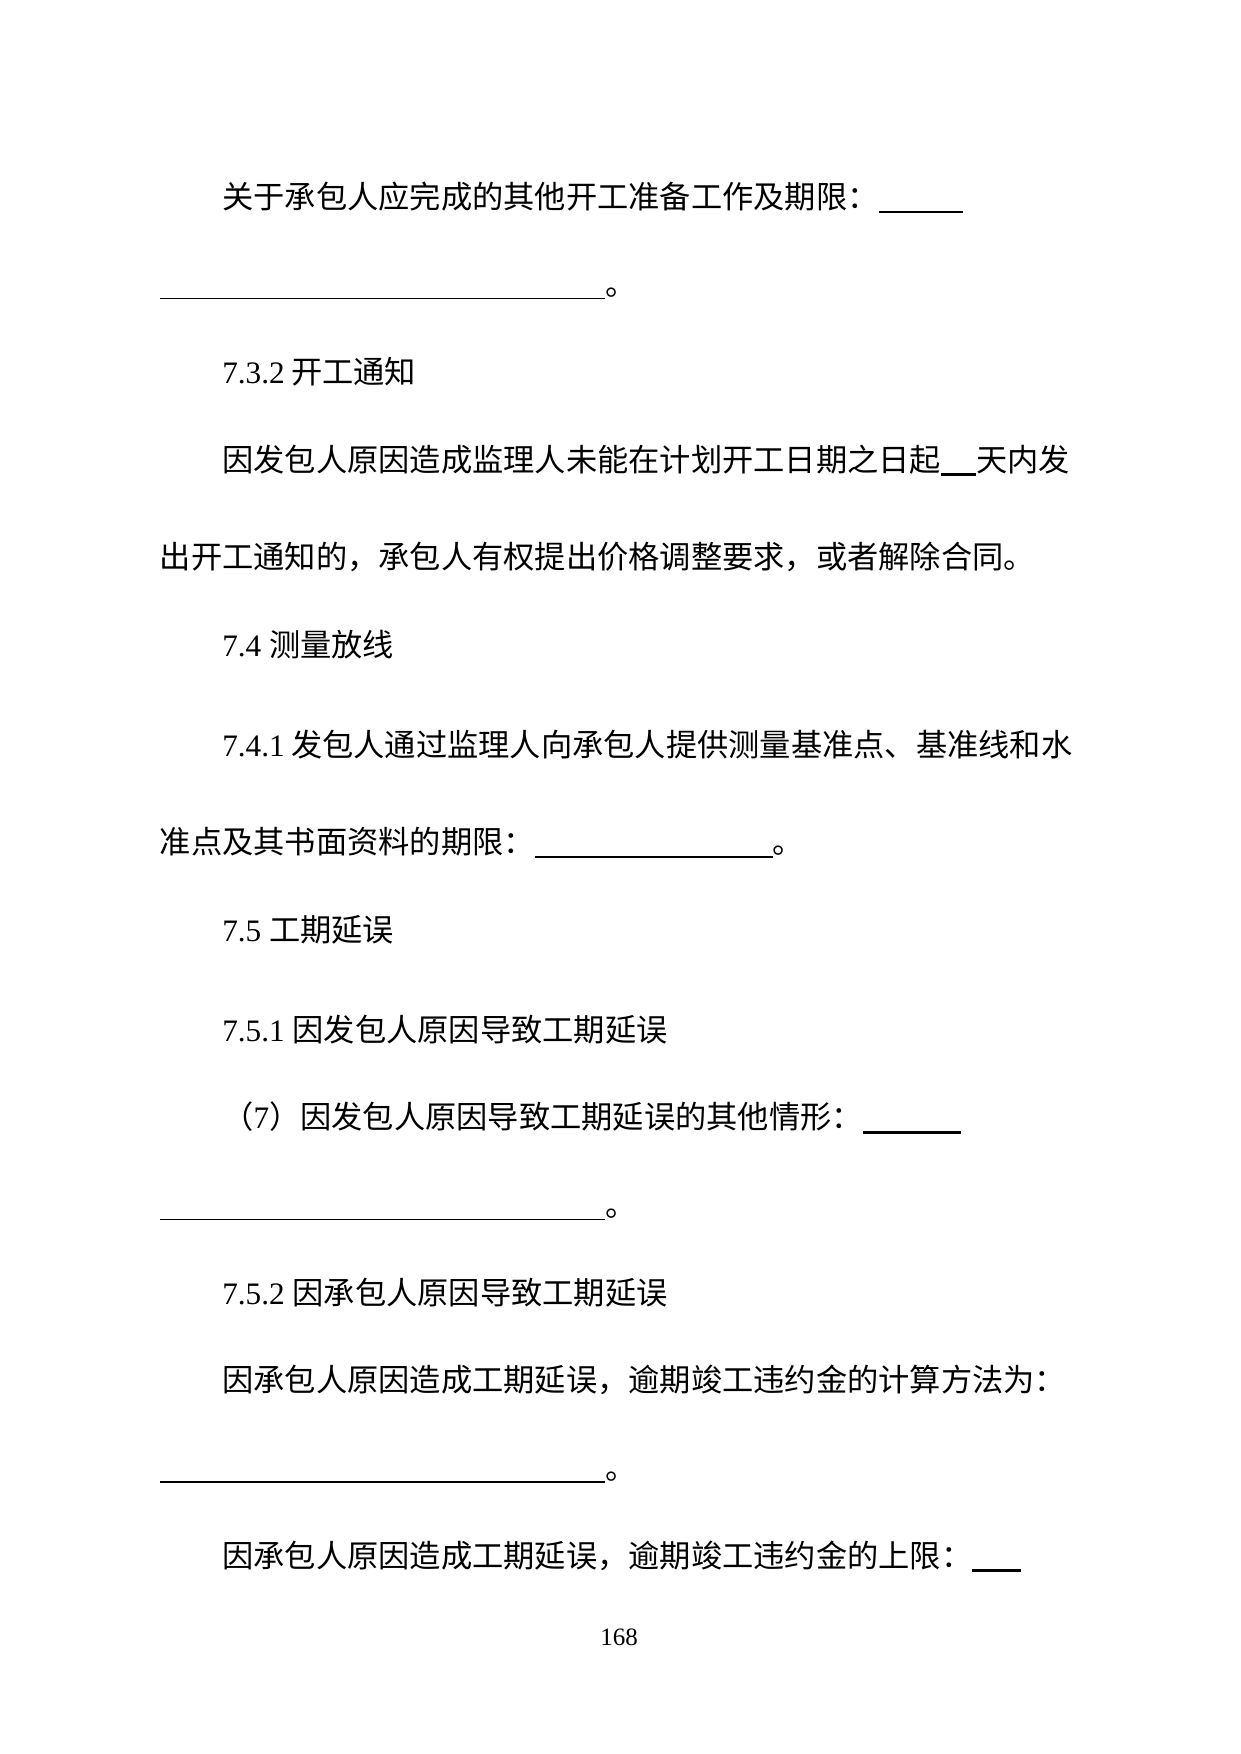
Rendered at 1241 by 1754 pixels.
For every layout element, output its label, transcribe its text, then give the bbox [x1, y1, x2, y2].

text 。 [159, 1170, 1078, 1235]
text 。 [159, 1433, 1078, 1498]
text 因承包人原因造成工期延误，逾期竣工违约金的计算方法为： [159, 1346, 1078, 1411]
text 7.4 测量放线 [159, 610, 1078, 675]
text 7.5 工期延误 [159, 895, 1078, 960]
text 。 [159, 249, 1078, 314]
text （7）因发包人原因导致工期延误的其他情形： [159, 1083, 1078, 1148]
text 关于承包人应完成的其他开工准备工作及期限： [159, 162, 1078, 227]
text 7.3.2开工通知 [159, 337, 1078, 402]
text 7.5.2 因承包人原因导致工期延误 [159, 1258, 1078, 1323]
text 7.4.1发包人通过监理人向承包人提供测量基准点、基准线和水准点及其书面资料的期限： 。 [159, 710, 1078, 872]
text 因承包人原因造成工期延误，逾期竣工违约金的上限： [159, 1521, 1078, 1586]
text 因发包人原因造成监理人未能在计划开工日期之日起 天内发出开工通知的，承包人有权提出价格调整要求，或者解除合同。 [159, 425, 1078, 587]
text 7.5.1 因发包人原因导致工期延误 [159, 995, 1078, 1060]
